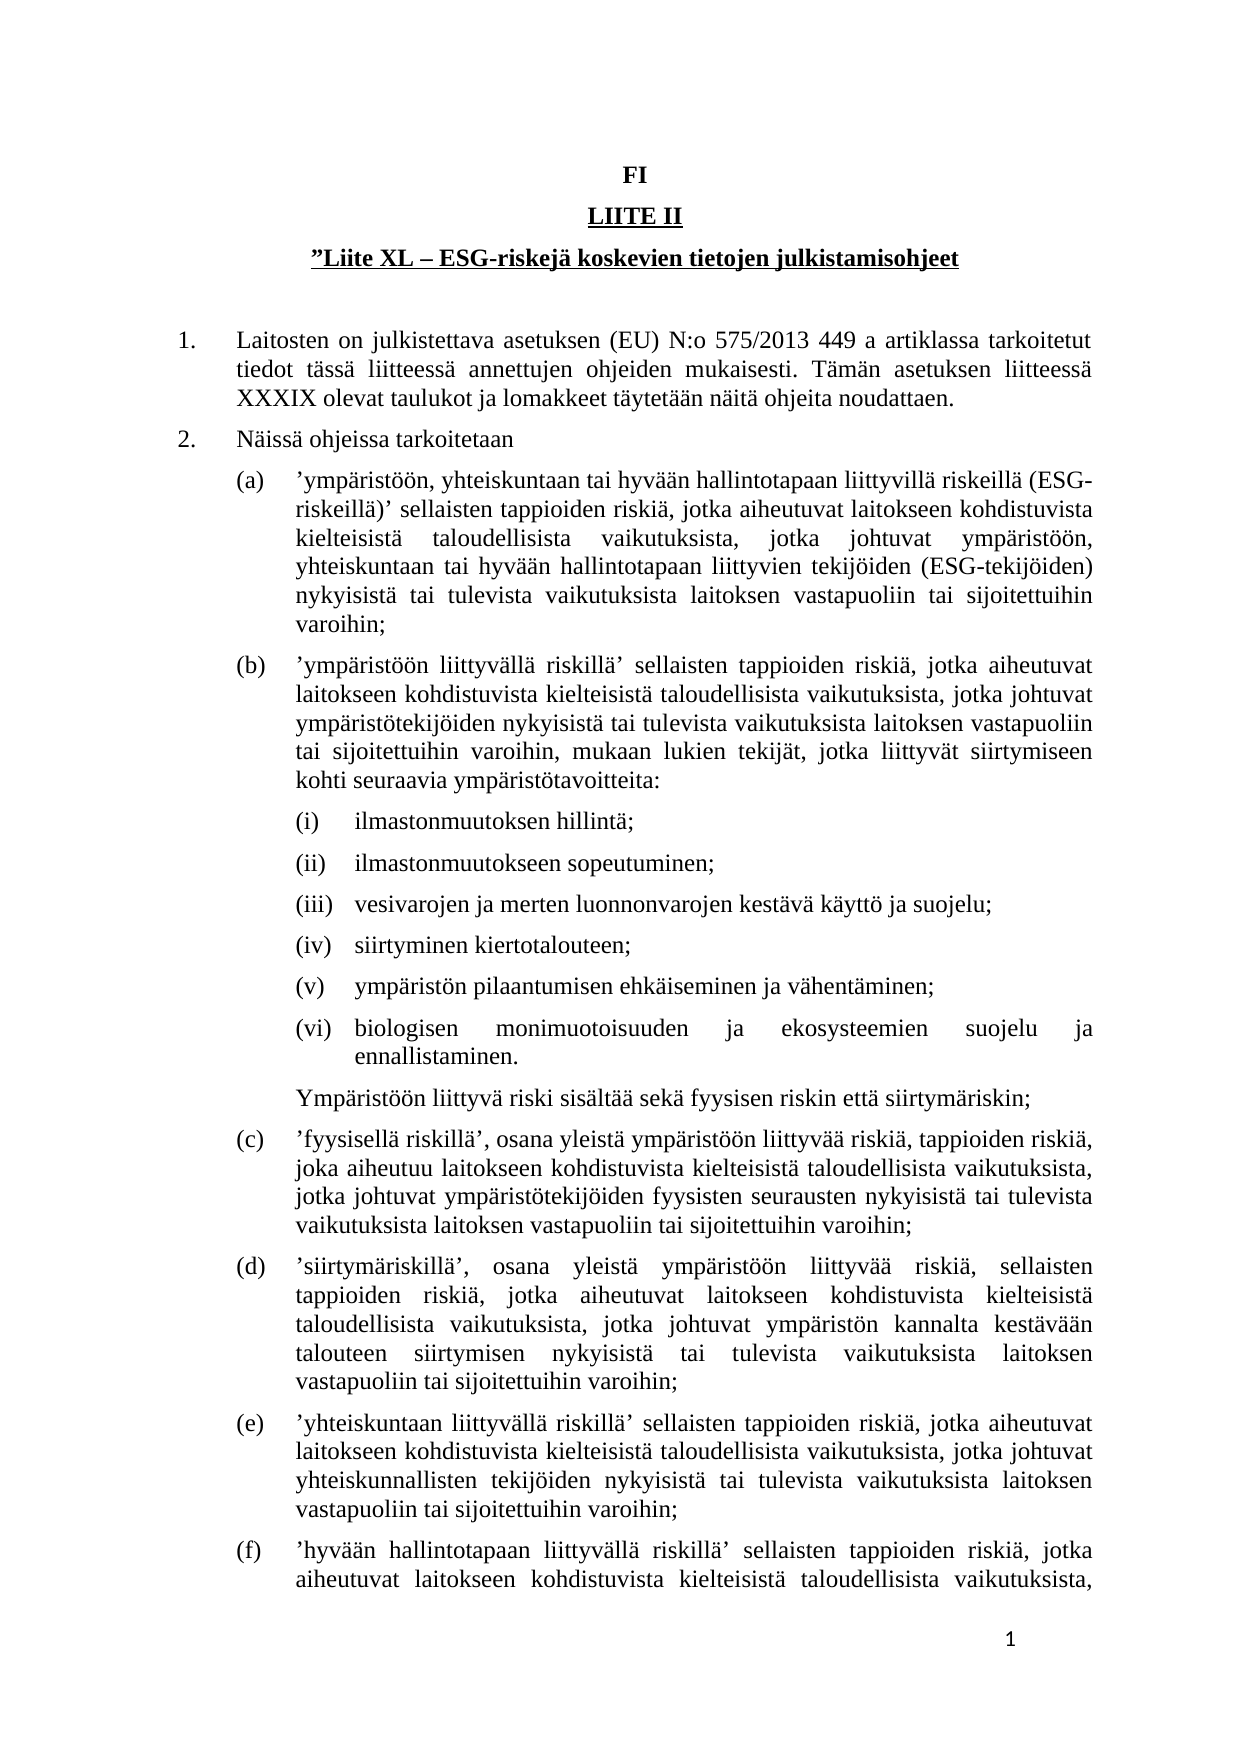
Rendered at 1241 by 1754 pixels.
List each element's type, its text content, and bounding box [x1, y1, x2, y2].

text Ympäristöön liittyvä riski sisältää sekä fyysisen riskin että siirtymäriskin; [295, 1083, 1033, 1111]
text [236, 1535, 1093, 1593]
text ’fyysisellä riskillä’, osana yleistä ympäristöön liittyvää riskiä, tappioiden riskiä, joka aiheutuu laitokseen kohdistuvista kielteisistä taloudellisista vaikutuksista, jotka johtuvat ympäristötekijöiden fyysisten seurausten nykyisistä tai tulevista vaikutuksista laitoksen vastapuoliin tai sijoitettuihin varoihin; [236, 1124, 1093, 1239]
list Näissä ohjeissa tarkoitetaan [177, 424, 1092, 453]
text ’ympäristöön liittyvällä riskillä’ sellaisten tappioiden riskiä, jotka aiheutuvat laitokseen kohdistuvista kielteisistä taloudellisista vaikutuksista, jotka johtuvat ympäristötekijöiden nykyisistä tai tulevista vaikutuksista laitoksen vastapuoliin tai sijoitettuihin varoihin, mukaan lukien tekijät, jotka liittyvät siirtymiseen kohti seuraavia ympäristötavoitteita: [236, 650, 1093, 794]
list ilmastonmuutokseen sopeutuminen; [295, 848, 1093, 876]
list siirtyminen kiertotalouteen; [295, 930, 1093, 959]
list biologisen monimuotoisuuden ja ekosysteemien suojelu ja ennallistaminen. [295, 1013, 1093, 1070]
list ympäristön pilaantumisen ehkäiseminen ja vähentäminen; [295, 971, 1093, 1000]
list vesivarojen ja merten luonnonvarojen kestävä käyttö ja suojelu; [295, 889, 1093, 918]
text ’siirtymäriskillä’, osana yleistä ympäristöön liittyvää riskiä, sellaisten tappioiden riskiä, jotka aiheutuvat laitokseen kohdistuvista kielteisistä taloudellisista vaikutuksista, jotka johtuvat ympäristön kannalta kestävään talouteen siirtymisen nykyisistä tai tulevista vaikutuksista laitoksen vastapuoliin tai sijoitettuihin varoihin; [236, 1251, 1093, 1395]
text FI [177, 160, 1092, 189]
text ’ympäristöön, yhteiskuntaan tai hyvään hallintotapaan liittyvillä riskeillä (ESG-riskeillä)’ sellaisten tappioiden riskiä, jotka aiheutuvat laitokseen kohdistuvista kielteisistä taloudellisista vaikutuksista, jotka johtuvat ympäristöön, yhteiskuntaan tai hyvään hallintotapaan liittyvien tekijöiden (ESG-tekijöiden) nykyisistä tai tulevista vaikutuksista laitoksen vastapuoliin tai sijoitettuihin varoihin; [236, 465, 1093, 638]
list ilmastonmuutoksen hillintä; [295, 806, 1093, 835]
text LIITE II [177, 201, 1092, 230]
list Laitosten on julkistettava asetuksen (EU) N:o 575/2013 449 a artiklassa tarkoitetut tiedot tässä liitteessä annettujen ohjeiden mukaisesti. Tämän asetuksen liitteessä XXXIX olevat taulukot ja lomakkeet täytetään näitä ohjeita noudattaen. [177, 325, 1092, 411]
text ’yhteiskuntaan liittyvällä riskillä’ sellaisten tappioiden riskiä, jotka aiheutuvat laitokseen kohdistuvista kielteisistä taloudellisista vaikutuksista, jotka johtuvat yhteiskunnallisten tekijöiden nykyisistä tai tulevista vaikutuksista laitoksen vastapuoliin tai sijoitettuihin varoihin; [236, 1408, 1093, 1523]
text ”Liite XL – ESG-riskejä koskevien tietojen julkistamisohjeet [177, 243, 1092, 271]
